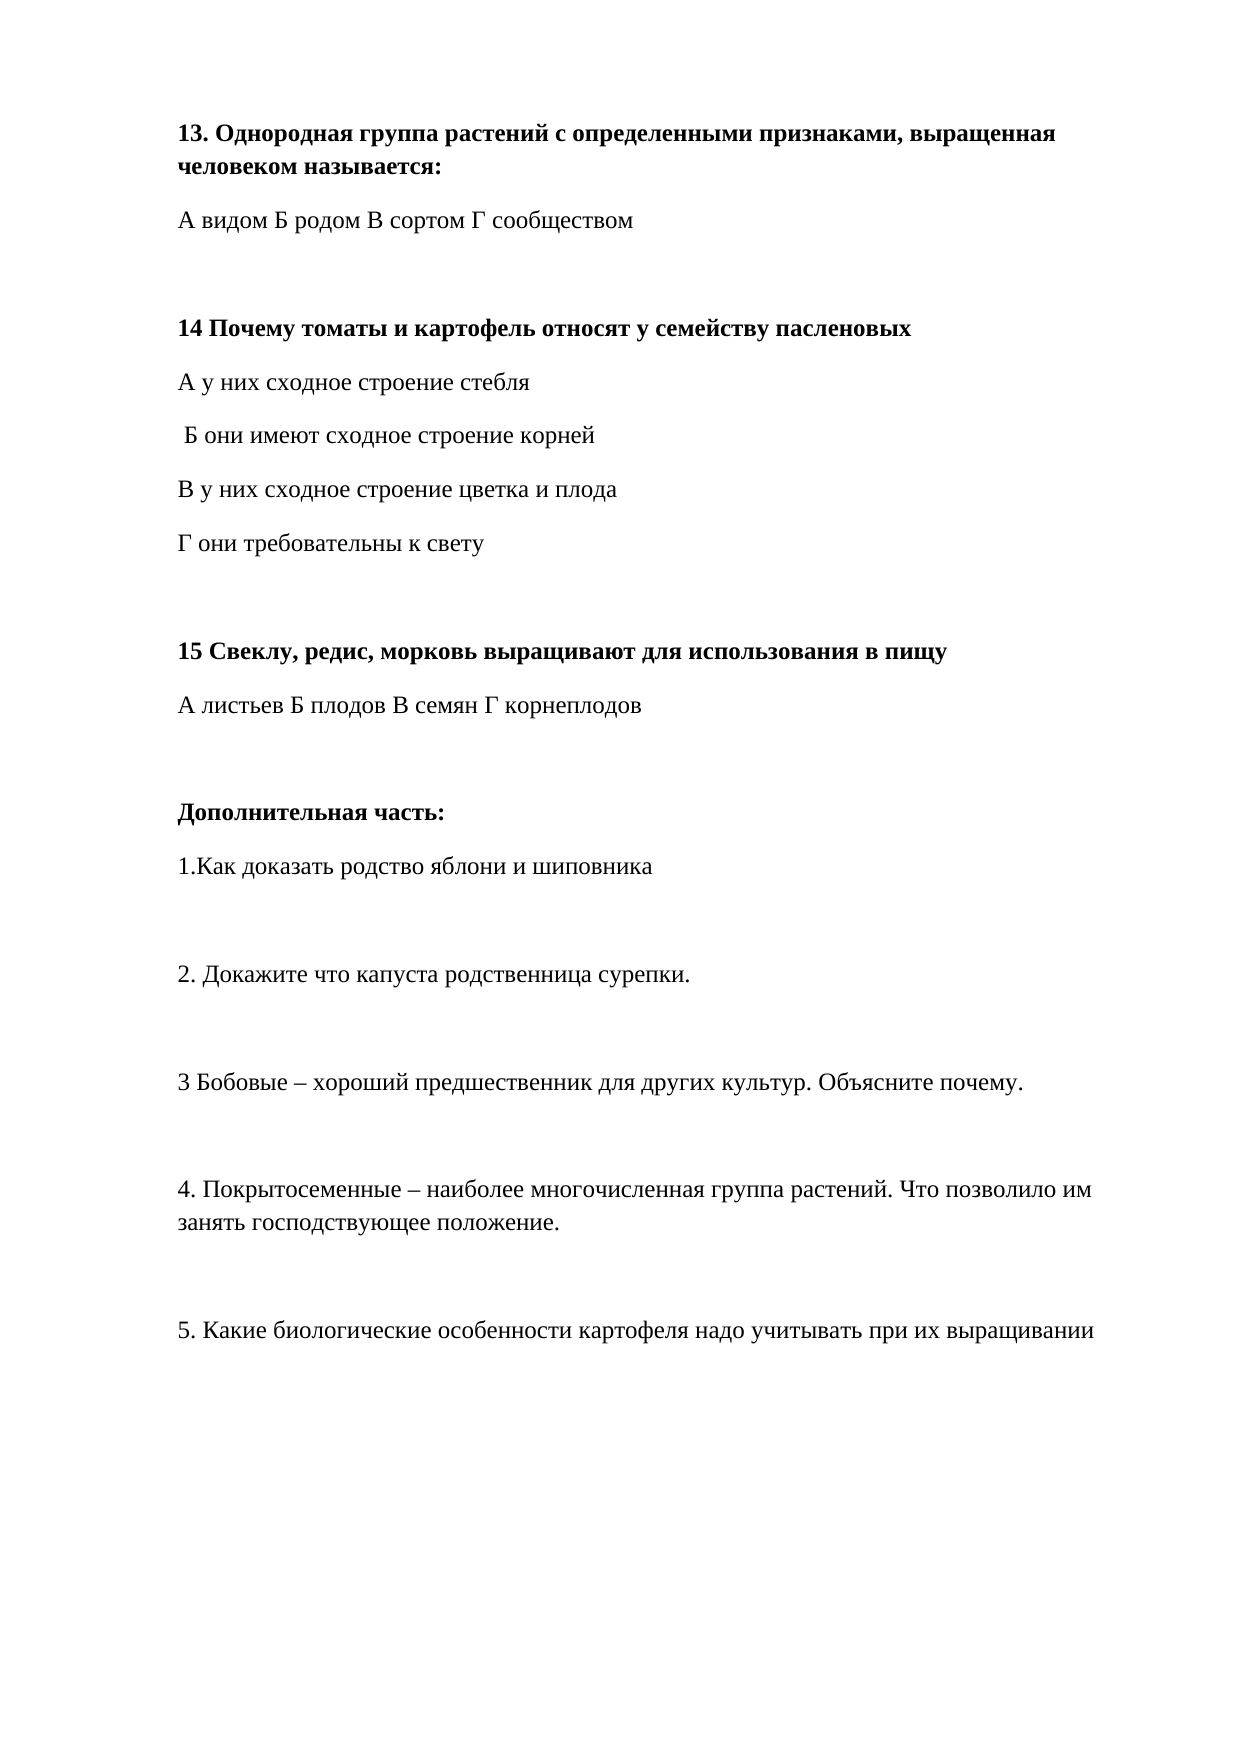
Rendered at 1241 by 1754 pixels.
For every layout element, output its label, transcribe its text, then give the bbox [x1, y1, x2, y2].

text Г они требовательны к свету [177, 528, 1152, 557]
text Б они имеют сходное строение корней [177, 420, 1152, 449]
text В у них сходное строение цветка и плода [177, 474, 1152, 503]
text Дополнительная часть: [177, 797, 1152, 826]
text 15 Свеклу, редис, морковь выращивают для использования в пищу [177, 636, 1152, 664]
text 1.Как доказать родство яблони и шиповника [177, 851, 1152, 880]
text А видом Б родом В сортом Г сообществом [177, 205, 1152, 234]
text 3 Бобовые – хороший предшественник для других культур. Объясните почему. [177, 1067, 1152, 1095]
text 13. Однородная группа растений с определенными признаками, выращенная человеком называется: [177, 118, 1152, 180]
text 14 Почему томаты и картофель относят у семейству пасленовых [177, 313, 1152, 341]
text 5. Какие биологические особенности картофеля надо учитывать при их выращивании [177, 1315, 1152, 1344]
text 4. Покрытосеменные – наиболее многочисленная группа растений. Что позволило им занять господствующее положение. [177, 1174, 1152, 1236]
text А у них сходное строение стебля [177, 367, 1152, 395]
text 2. Докажите что капуста родственница сурепки. [177, 959, 1152, 988]
text А листьев Б плодов В семян Г корнеплодов [177, 690, 1152, 718]
